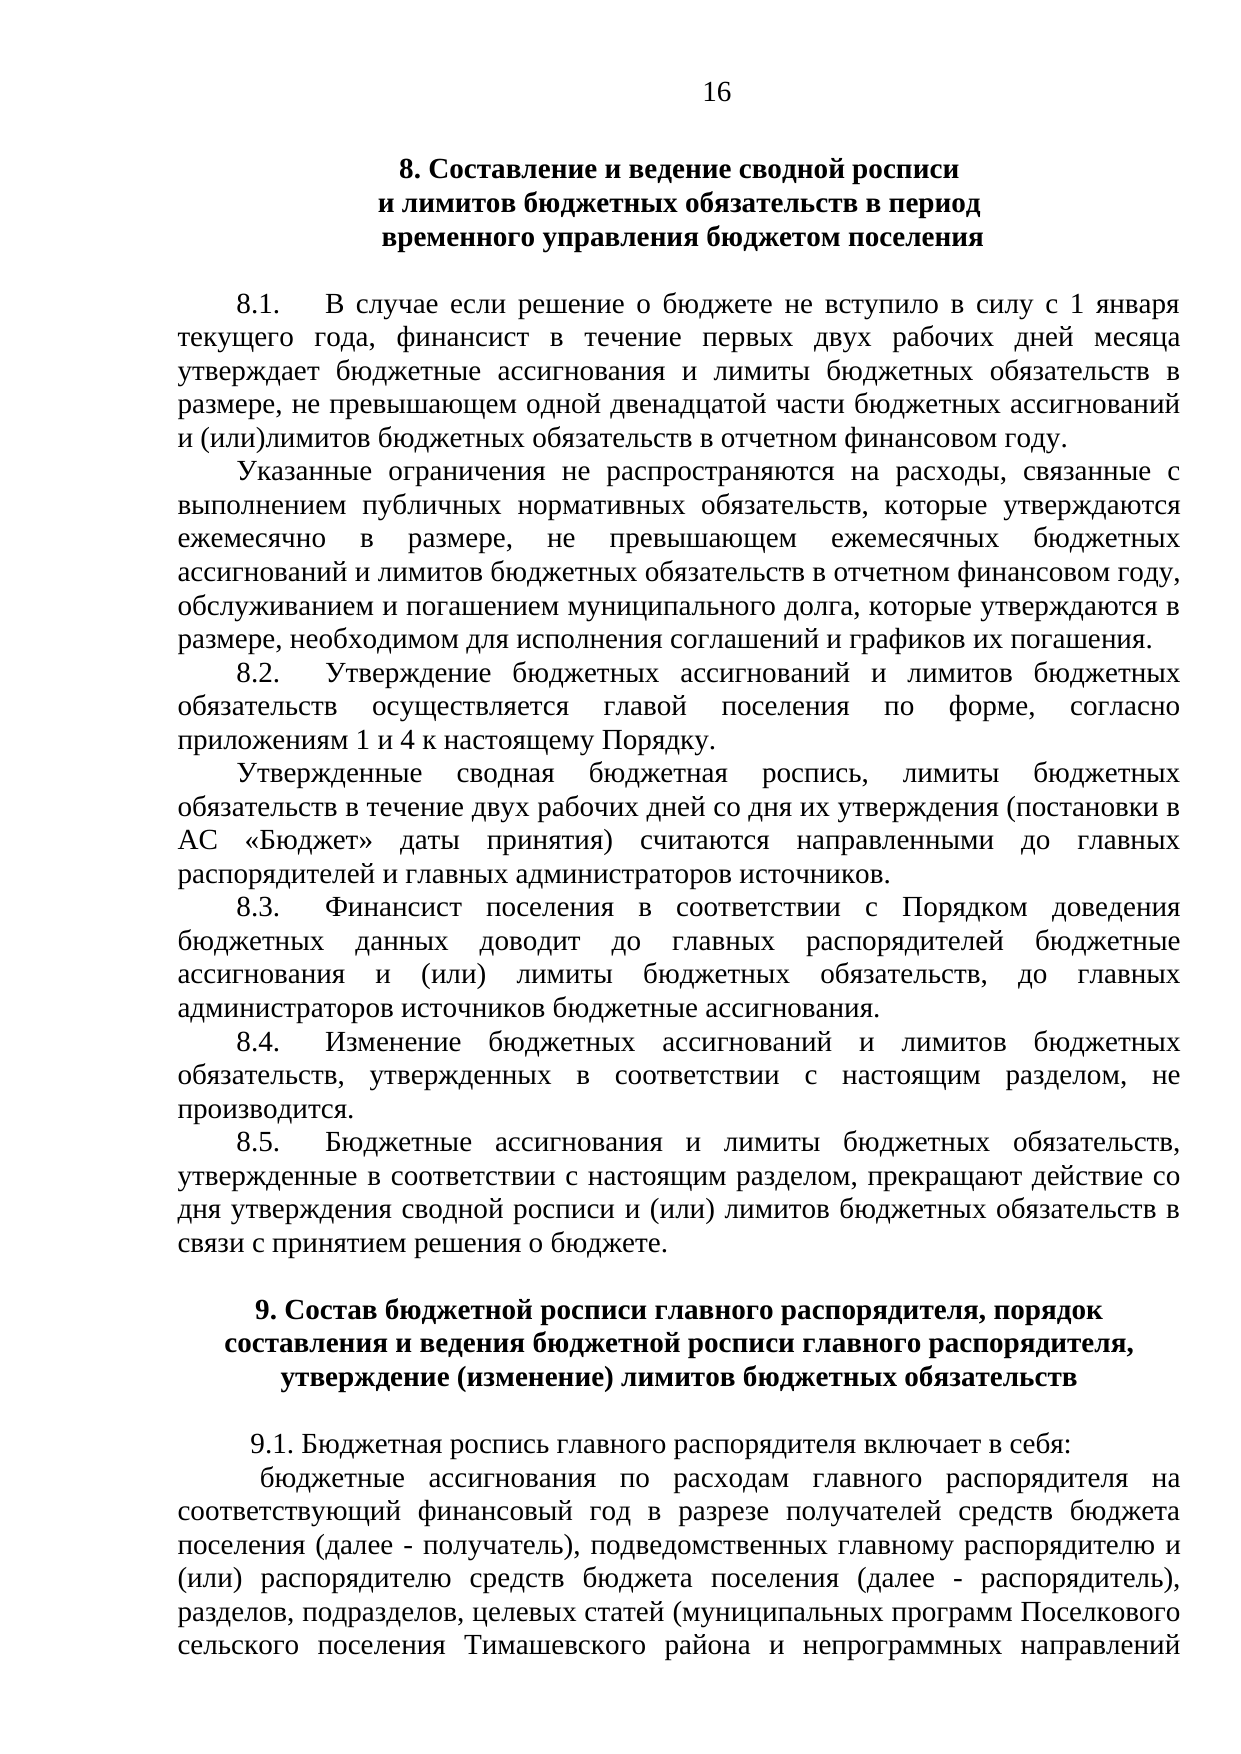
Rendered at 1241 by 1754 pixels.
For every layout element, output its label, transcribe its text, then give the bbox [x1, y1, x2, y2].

text 8.2. Утверждение бюджетных ассигнований и лимитов бюджетных обязательств осуществляется главой поселения по форме, согласно приложениям 1 и 4 к настоящему Порядку. [177, 655, 1181, 755]
text 9.1. Бюджетная роспись главного распорядителя включает в себя: [250, 1426, 1181, 1460]
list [177, 1460, 1181, 1661]
text 8.4. Изменение бюджетных ассигнований и лимитов бюджетных обязательств, утвержденных в соответствии с настоящим разделом, не производится. [177, 1024, 1181, 1124]
text 9. Состав бюджетной росписи главного распорядителя, порядок составления и ведения бюджетной росписи главного распорядителя, утверждение (изменение) лимитов бюджетных обязательств [177, 1292, 1181, 1393]
text Утвержденные сводная бюджетная роспись, лимиты бюджетных обязательств в течение двух рабочих дней со дня их утверждения (постановки в АС «Бюджет» даты принятия) считаются направленными до главных распорядителей и главных администраторов источников. [177, 755, 1181, 889]
text 8.1. В случае если решение о бюджете не вступило в силу с 1 января текущего года, финансист в течение первых двух рабочих дней месяца утверждает бюджетные ассигнования и лимиты бюджетных обязательств в размере, не превышающем одной двенадцатой части бюджетных ассигнований и (или)лимитов бюджетных обязательств в отчетном финансовом году. [177, 286, 1181, 453]
text временного управления бюджетом поселения [177, 219, 1181, 252]
text 8. Составление и ведение сводной росписи [177, 152, 1181, 185]
text и лимитов бюджетных обязательств в период [177, 185, 1181, 219]
text Указанные ограничения не распространяются на расходы, связанные с выполнением публичных нормативных обязательств, которые утверждаются ежемесячно в размере, не превышающем ежемесячных бюджетных ассигнований и лимитов бюджетных обязательств в отчетном финансовом году, обслуживанием и погашением муниципального долга, которые утверждаются в размере, необходимом для исполнения соглашений и графиков их погашения. [177, 453, 1181, 655]
text 8.5. Бюджетные ассигнования и лимиты бюджетных обязательств, утвержденные в соответствии с настоящим разделом, прекращают действие со дня утверждения сводной росписи и (или) лимитов бюджетных обязательств в связи с принятием решения о бюджете. [177, 1124, 1181, 1258]
text 8.3. Финансист поселения в соответствии с Порядком доведения бюджетных данных доводит до главных распорядителей бюджетные ассигнования и (или) лимиты бюджетных обязательств, до главных администраторов источников бюджетные ассигнования. [177, 889, 1181, 1024]
